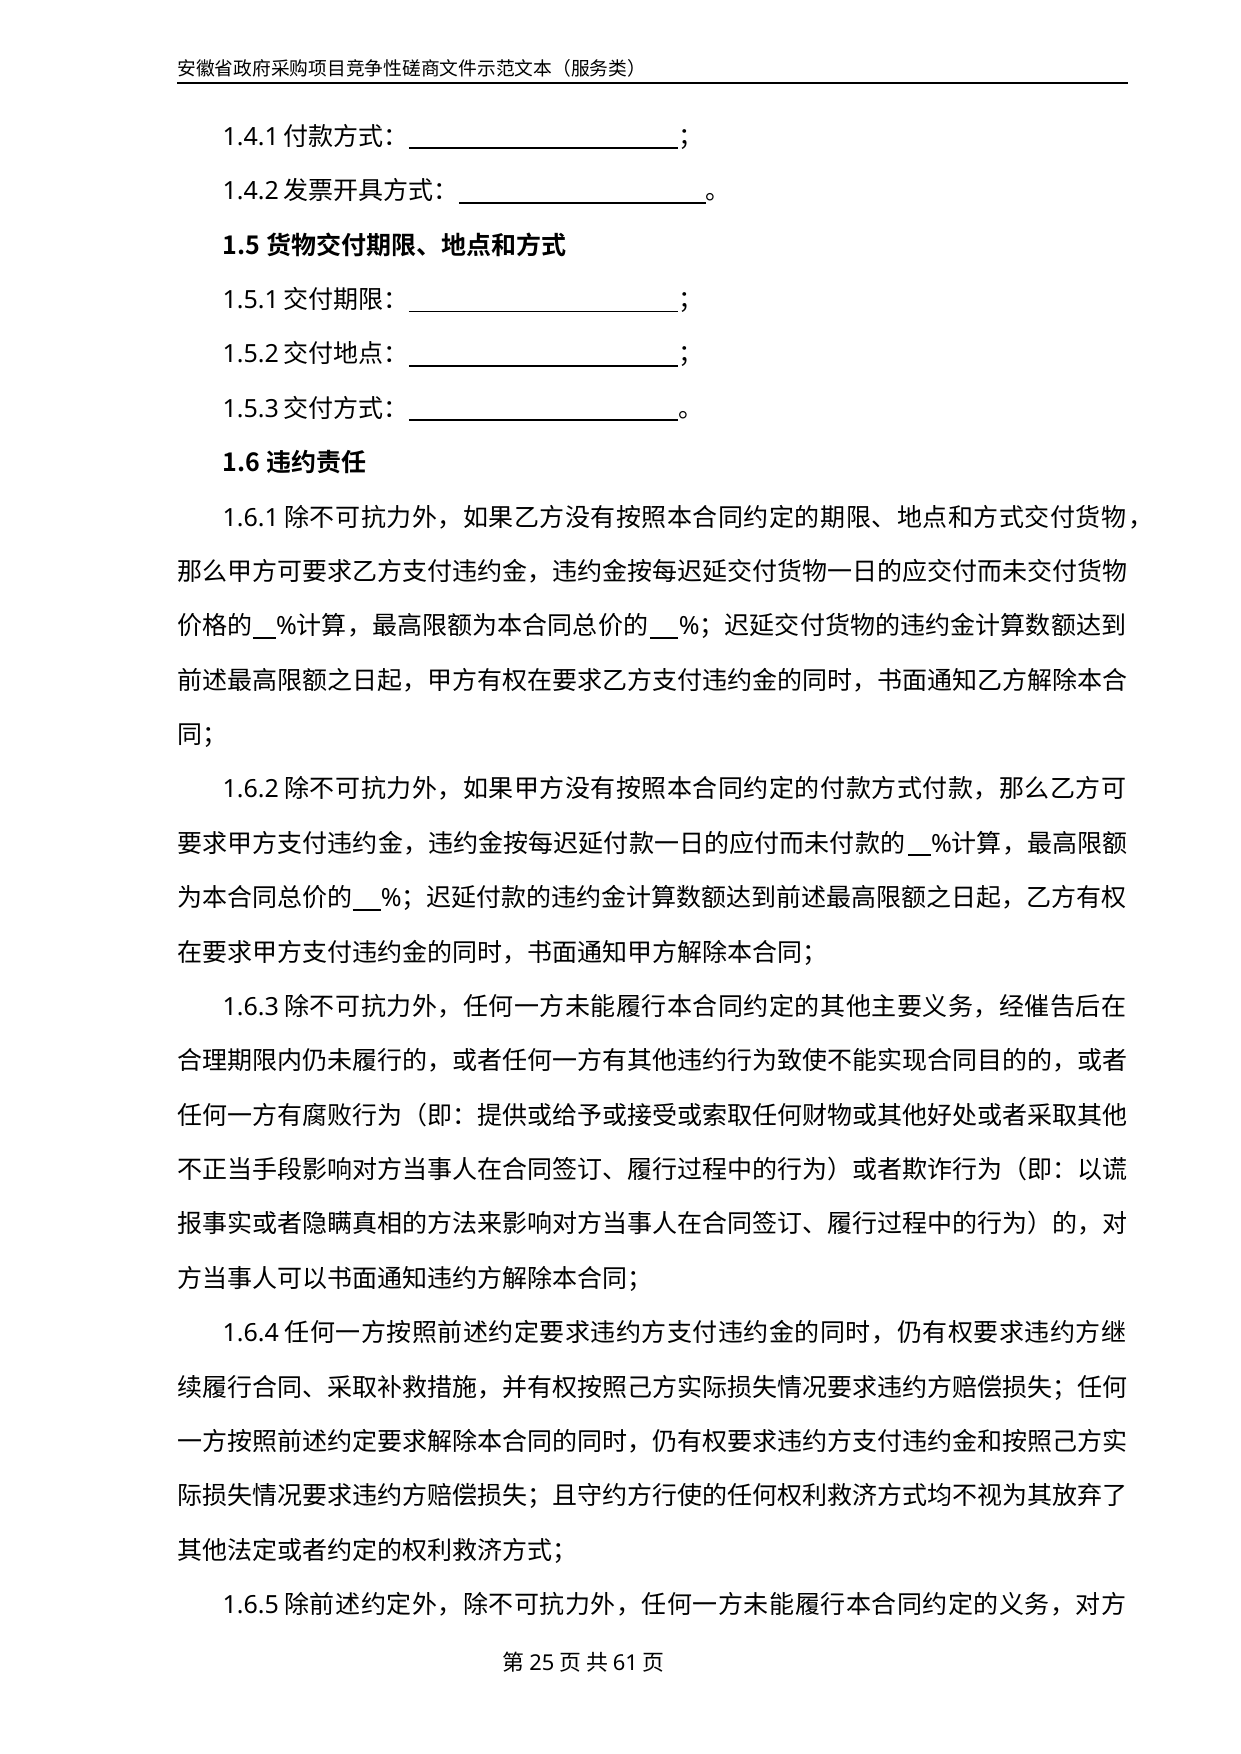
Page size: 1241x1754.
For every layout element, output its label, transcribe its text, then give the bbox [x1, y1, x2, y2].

text 1.6.1除不可抗力外，如果乙方没有按照本合同约定的期限、地点和方式交付货物，那么甲方可要求乙方支付违约金，违约金按每迟延交付货物一日的应交付而未交付货物价格的 %计算，最高限额为本合同总价的 %；迟延交付货物的违约金计算数额达到前述最高限额之日起，甲方有权在要求乙方支付违约金的同时，书面通知乙方解除本合同； [177, 497, 1128, 751]
text 1.5.1交付期限： ； [177, 279, 1128, 316]
text 1.4.1付款方式： ； [177, 116, 1128, 153]
text 1.5 货物交付期限、地点和方式 [177, 225, 1128, 261]
text 1.6.4任何一方按照前述约定要求违约方支付违约金的同时，仍有权要求违约方继续履行合同、采取补救措施，并有权按照己方实际损失情况要求违约方赔偿损失；任何一方按照前述约定要求解除本合同的同时，仍有权要求违约方支付违约金和按照己方实际损失情况要求违约方赔偿损失；且守约方行使的任何权利救济方式均不视为其放弃了其他法定或者约定的权利救济方式； [177, 1313, 1128, 1566]
text 1.6.2除不可抗力外，如果甲方没有按照本合同约定的付款方式付款，那么乙方可要求甲方支付违约金，违约金按每迟延付款一日的应付而未付款的 %计算，最高限额为本合同总价的 %；迟延付款的违约金计算数额达到前述最高限额之日起，乙方有权在要求甲方支付违约金的同时，书面通知甲方解除本合同； [177, 769, 1128, 968]
text 1.5.3交付方式： 。 [177, 388, 1128, 424]
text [177, 1584, 1128, 1621]
text 1.4.2发票开具方式： 。 [177, 171, 1128, 207]
text 1.6.3除不可抗力外，任何一方未能履行本合同约定的其他主要义务，经催告后在合理期限内仍未履行的，或者任何一方有其他违约行为致使不能实现合同目的的，或者任何一方有腐败行为（即：提供或给予或接受或索取任何财物或其他好处或者采取其他不正当手段影响对方当事人在合同签订、履行过程中的行为）或者欺诈行为（即：以谎报事实或者隐瞒真相的方法来影响对方当事人在合同签订、履行过程中的行为）的，对方当事人可以书面通知违约方解除本合同； [177, 986, 1128, 1294]
text 1.6 违约责任 [177, 443, 1128, 479]
text 1.5.2交付地点： ； [177, 334, 1128, 370]
